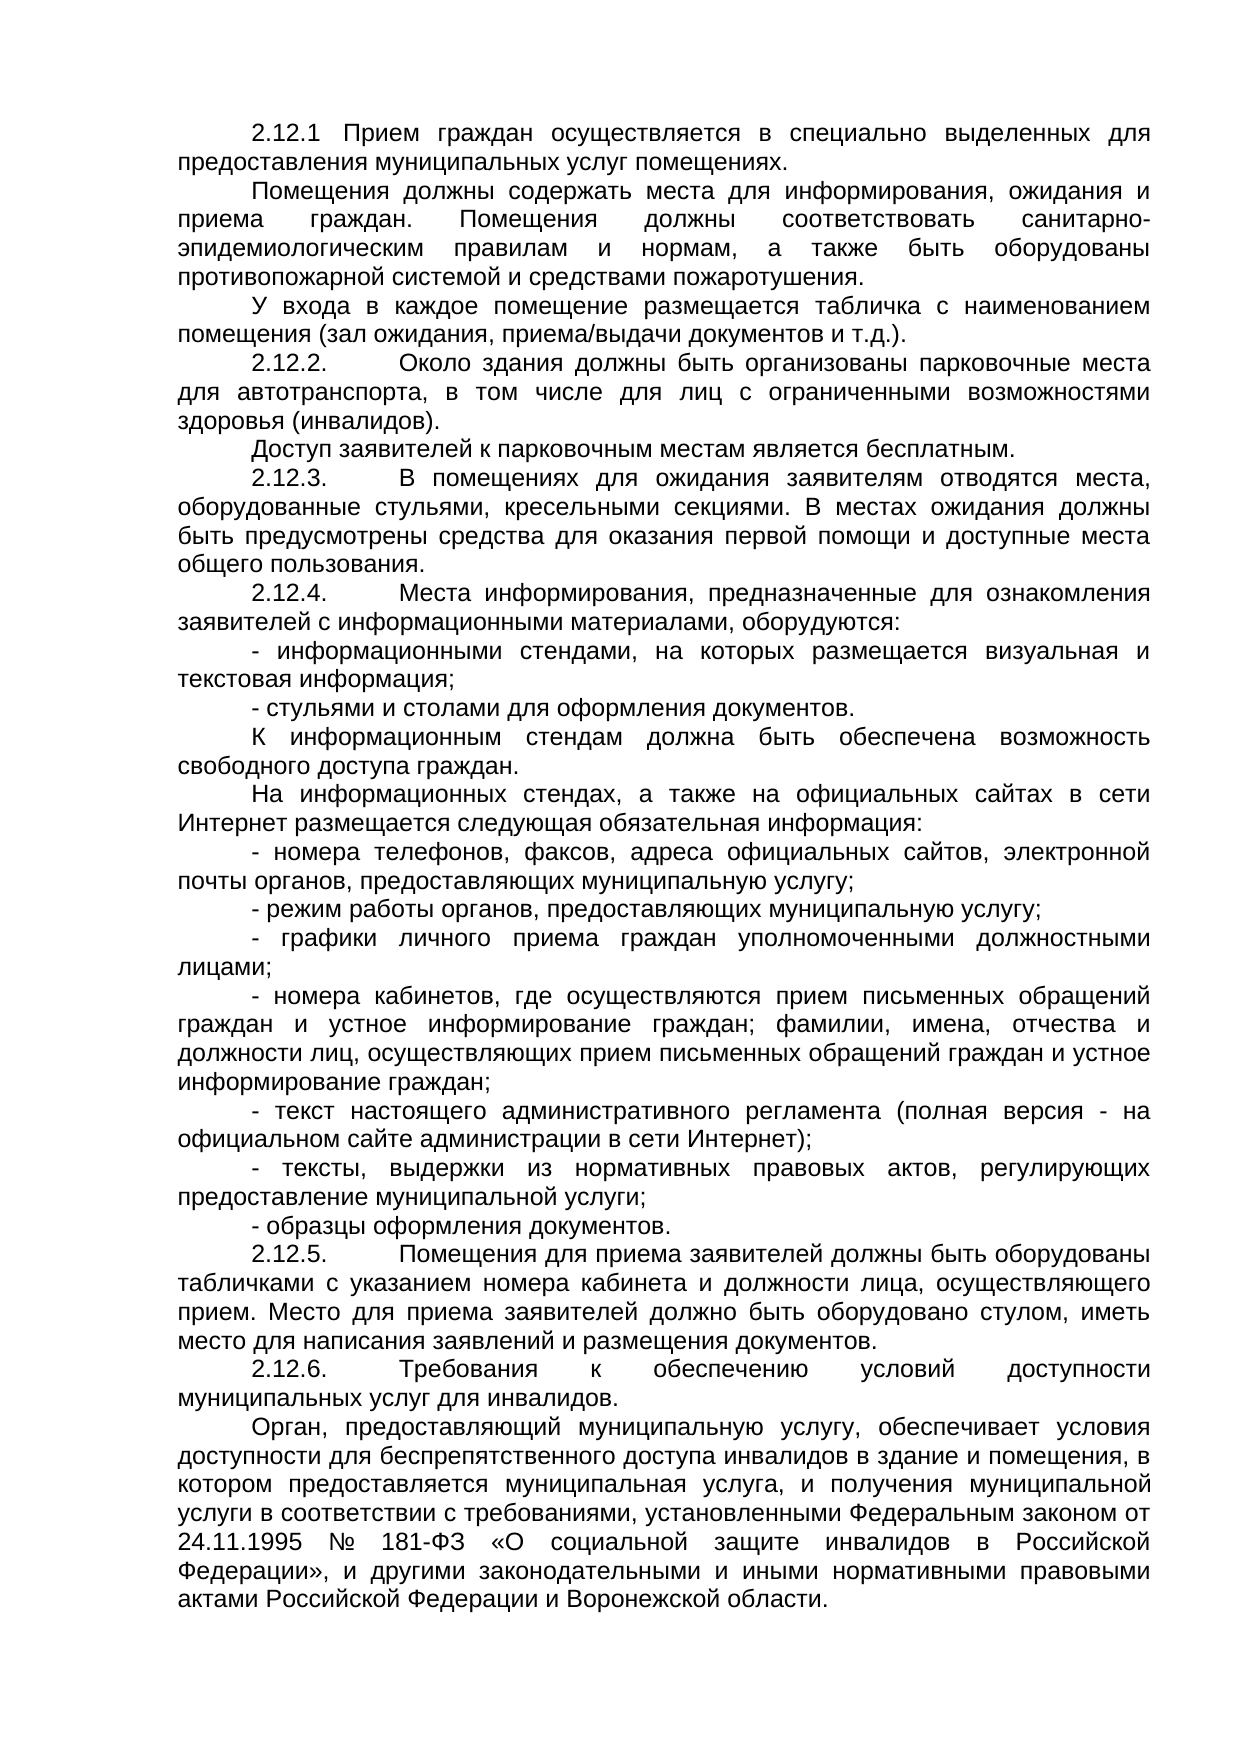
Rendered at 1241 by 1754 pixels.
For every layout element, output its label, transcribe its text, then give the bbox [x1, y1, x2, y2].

text На информационных стендах, а также на официальных сайтах в сети Интернет размещается следующая обязательная информация: [177, 779, 1152, 837]
list Около здания должны быть организованы парковочные места для автотранспорта, в том числе для лиц с ограниченными возможностями здоровья (инвалидов). [177, 348, 1152, 434]
text - номера телефонов, факсов, адреса официальных сайтов, электронной почты органов, предоставляющих муниципальную услугу; [177, 837, 1152, 894]
text - стульями и столами для оформления документов. [177, 693, 1152, 722]
text - номера кабинетов, где осуществляются прием письменных обращений граждан и устное информирование граждан; фамилии, имена, отчества и должности лиц, осуществляющих прием письменных обращений граждан и устное информирование граждан; [177, 981, 1152, 1096]
text - режим работы органов, предоставляющих муниципальную услугу; [177, 894, 1152, 923]
text Доступ заявителей к парковочным местам является бесплатным. [177, 434, 1152, 463]
text У входа в каждое помещение размещается табличка с наименованием помещения (зал ожидания, приема/выдачи документов и т.д.). [177, 291, 1152, 348]
text - тексты, выдержки из нормативных правовых актов, регулирующих предоставление муниципальной услуги; [177, 1153, 1152, 1211]
list Помещения для приема заявителей должны быть оборудованы табличками с указанием номера кабинета и должности лица, осуществляющего прием. Место для приема заявителей должно быть оборудовано стулом, иметь место для написания заявлений и размещения документов. [177, 1239, 1152, 1354]
text - текст настоящего административного регламента (полная версия - на официальном сайте администрации в сети Интернет); [177, 1096, 1152, 1153]
list Места информирования, предназначенные для ознакомления заявителей с информационными материалами, оборудуются: [177, 578, 1152, 636]
list В помещениях для ожидания заявителям отводятся места, оборудованные стульями, кресельными секциями. В местах ожидания должны быть предусмотрены средства для оказания первой помощи и доступные места общего пользования. [177, 463, 1152, 578]
text - графики личного приема граждан уполномоченными должностными лицами; [177, 923, 1152, 981]
text Орган, предоставляющий муниципальную услугу, обеспечивает условия доступности для беспрепятственного доступа инвалидов в здание и помещения, в котором предоставляется муниципальная услуга, и получения муниципальной услуги в соответствии с требованиями, установленными Федеральным законом от 24.11.1995 № 181-ФЗ «О социальной защите инвалидов в Российской Федерации», и другими законодательными и иными нормативными правовыми актами Российской Федерации и Воронежской области. [177, 1412, 1152, 1613]
list Прием граждан осуществляется в специально выделенных для предоставления муниципальных услуг помещениях. [177, 118, 1152, 176]
text - образцы оформления документов. [177, 1211, 1152, 1239]
list Требования к обеспечению условий доступности муниципальных услуг для инвалидов. [177, 1354, 1152, 1412]
text Помещения должны содержать места для информирования, ожидания и приема граждан. Помещения должны соответствовать санитарно-эпидемиологическим правилам и нормам, а также быть оборудованы противопожарной системой и средствами пожаротушения. [177, 176, 1152, 291]
text - информационными стендами, на которых размещается визуальная и текстовая информация; [177, 636, 1152, 693]
text К информационным стендам должна быть обеспечена возможность свободного доступа граждан. [177, 722, 1152, 779]
